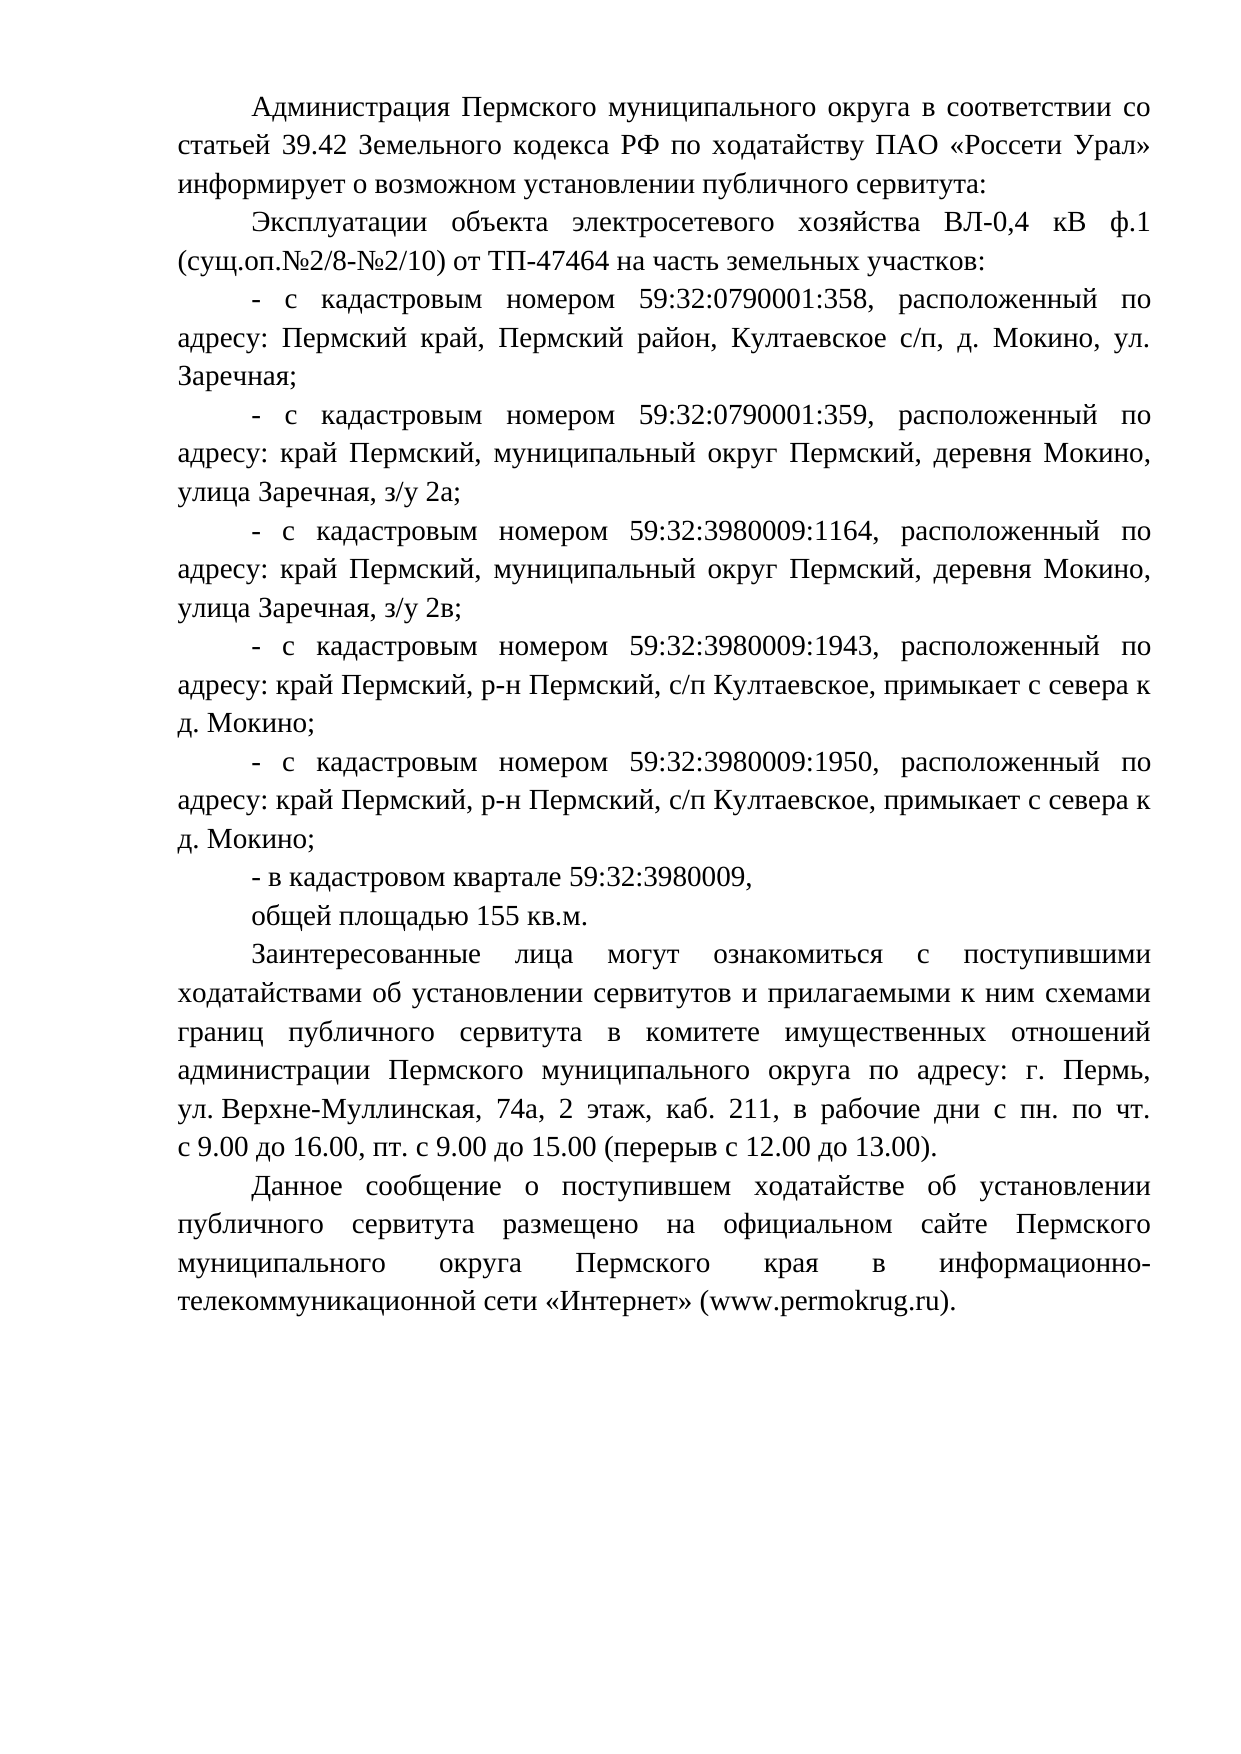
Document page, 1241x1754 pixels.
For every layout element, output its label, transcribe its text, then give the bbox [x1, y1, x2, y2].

list - с кадастровым номером 59:32:3980009:1164, расположенный по адресу: край Пермский, муниципальный округ Пермский, деревня Мокино, улица Заречная, з/у 2в; [177, 513, 1152, 623]
list Заинтересованные лица могут ознакомиться с поступившими ходатайствами об установлении сервитутов и прилагаемыми к ним схемами границ публичного сервитута в комитете имущественных отношений администрации Пермского муниципального округа по адресу: г. Пермь, ул. Верхне-Муллинская, 74а, 2 этаж, каб. 211, в рабочие дни с пн. по чт. с 9.00 до 16.00, пт. с 9.00 до 15.00 (перерыв с 12.00 до 13.00). [177, 937, 1152, 1163]
list - с кадастровым номером 59:32:3980009:1943, расположенный по адресу: край Пермский, р-н Пермский, с/п Култаевское, примыкает с севера к д. Мокино; [177, 628, 1152, 739]
text Администрация Пермского муниципального округа в соответствии со статьей 39.42 Земельного кодекса РФ по ходатайству ПАО «Россети Урал» информирует о возможном установлении публичного сервитута: [177, 89, 1152, 199]
list - в кадастровом квартале 59:32:3980009, [177, 859, 1152, 893]
list - с кадастровым номером 59:32:0790001:359, расположенный по адресу: край Пермский, муниципальный округ Пермский, деревня Мокино, улица Заречная, з/у 2а; [177, 397, 1152, 508]
list - с кадастровым номером 59:32:3980009:1950, расположенный по адресу: край Пермский, р-н Пермский, с/п Култаевское, примыкает с севера к д. Мокино; [177, 744, 1152, 854]
text Данное сообщение о поступившем ходатайстве об установлении публичного сервитута размещено на официальном сайте Пермского муниципального округа Пермского края в информационно-телекоммуникационной сети «Интернет» (www.permokrug.ru). [177, 1168, 1152, 1317]
list - с кадастровым номером 59:32:0790001:358, расположенный по адресу: Пермский край, Пермский район, Култаевское с/п, д. Мокино, ул. Заречная; [177, 281, 1152, 392]
list Эксплуатации объекта электросетевого хозяйства ВЛ-0,4 кВ ф.1 (сущ.оп.№2/8-№2/10) от ТП-47464 на часть земельных участков: [177, 204, 1152, 276]
list общей площадью 155 кв.м. [177, 898, 1152, 932]
